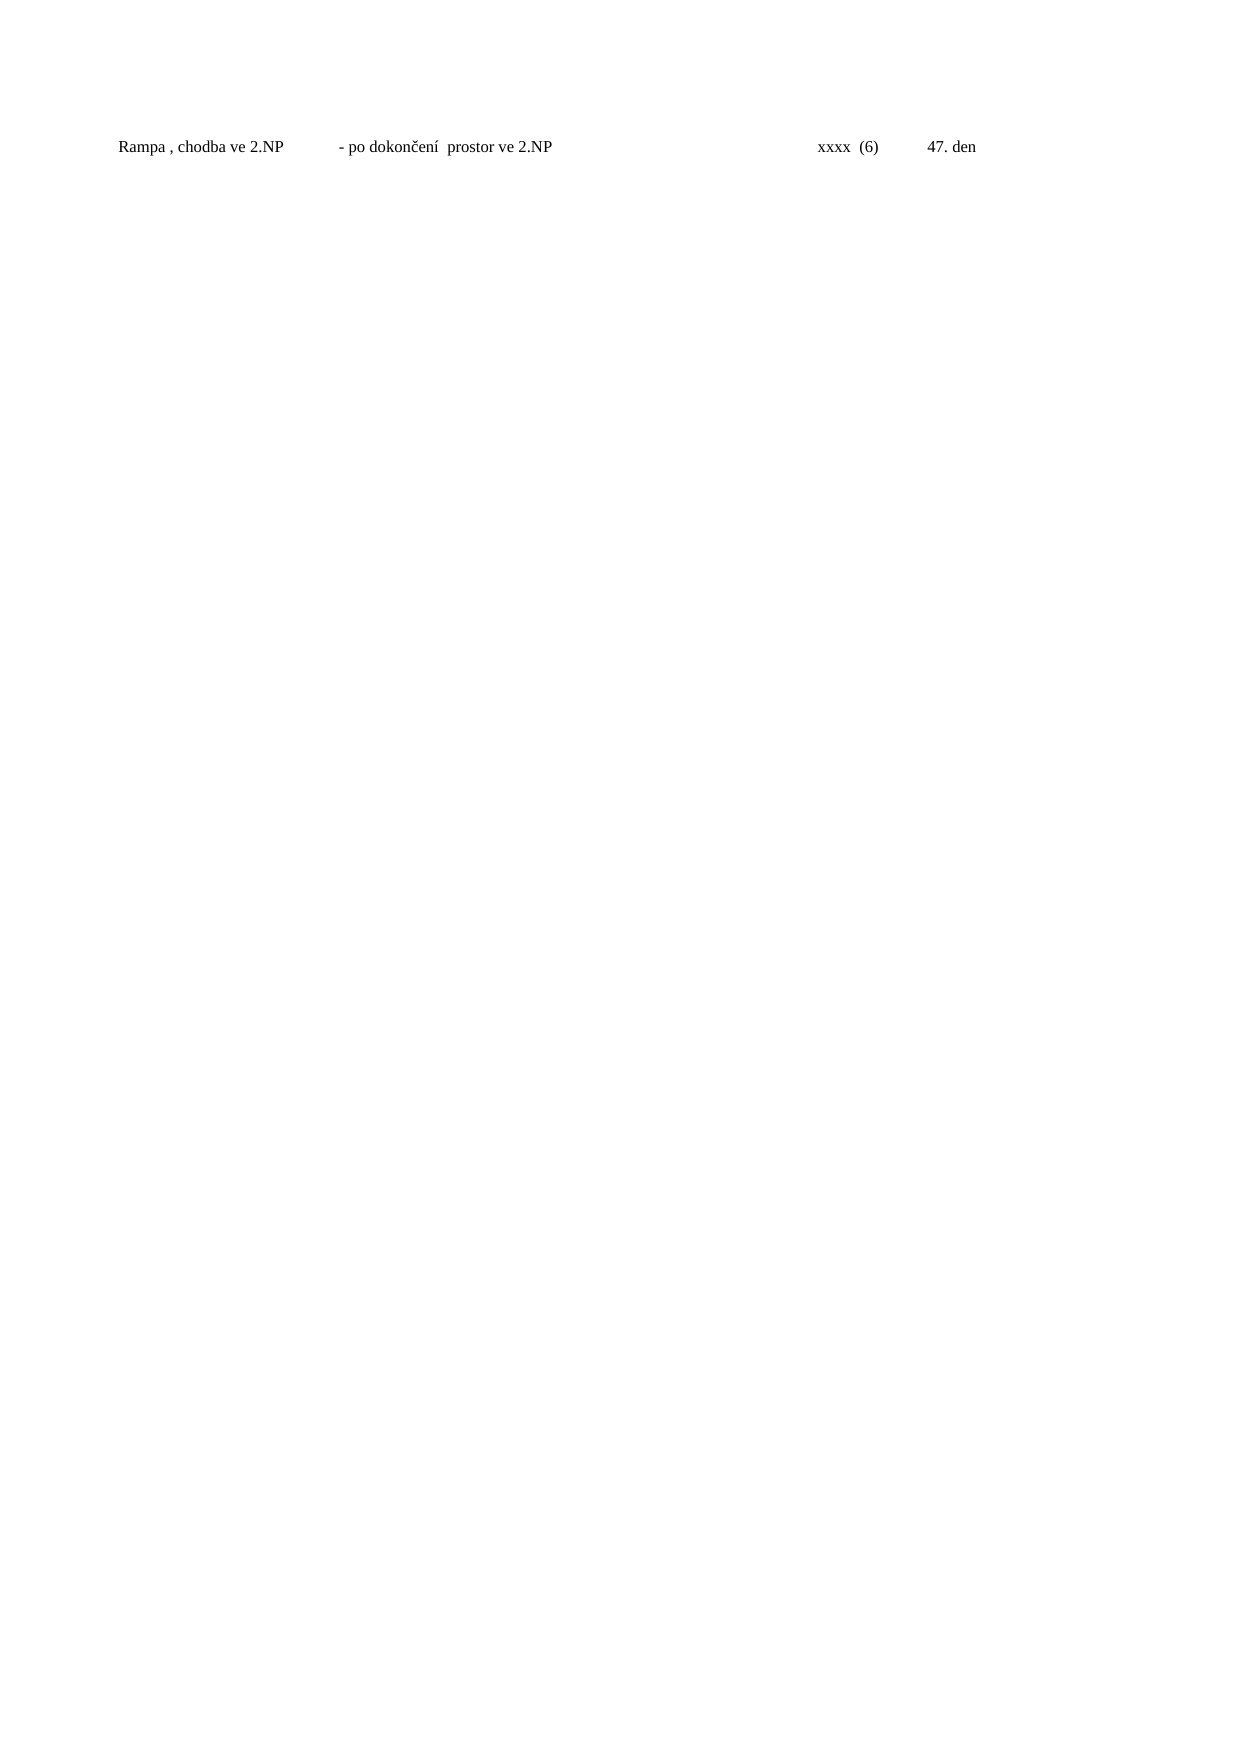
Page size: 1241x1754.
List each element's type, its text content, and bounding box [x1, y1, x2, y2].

text Rampa , chodba ve 2.NP - po dokončení prostor ve 2.NP xxxx (6) 47. den [118, 137, 1122, 156]
